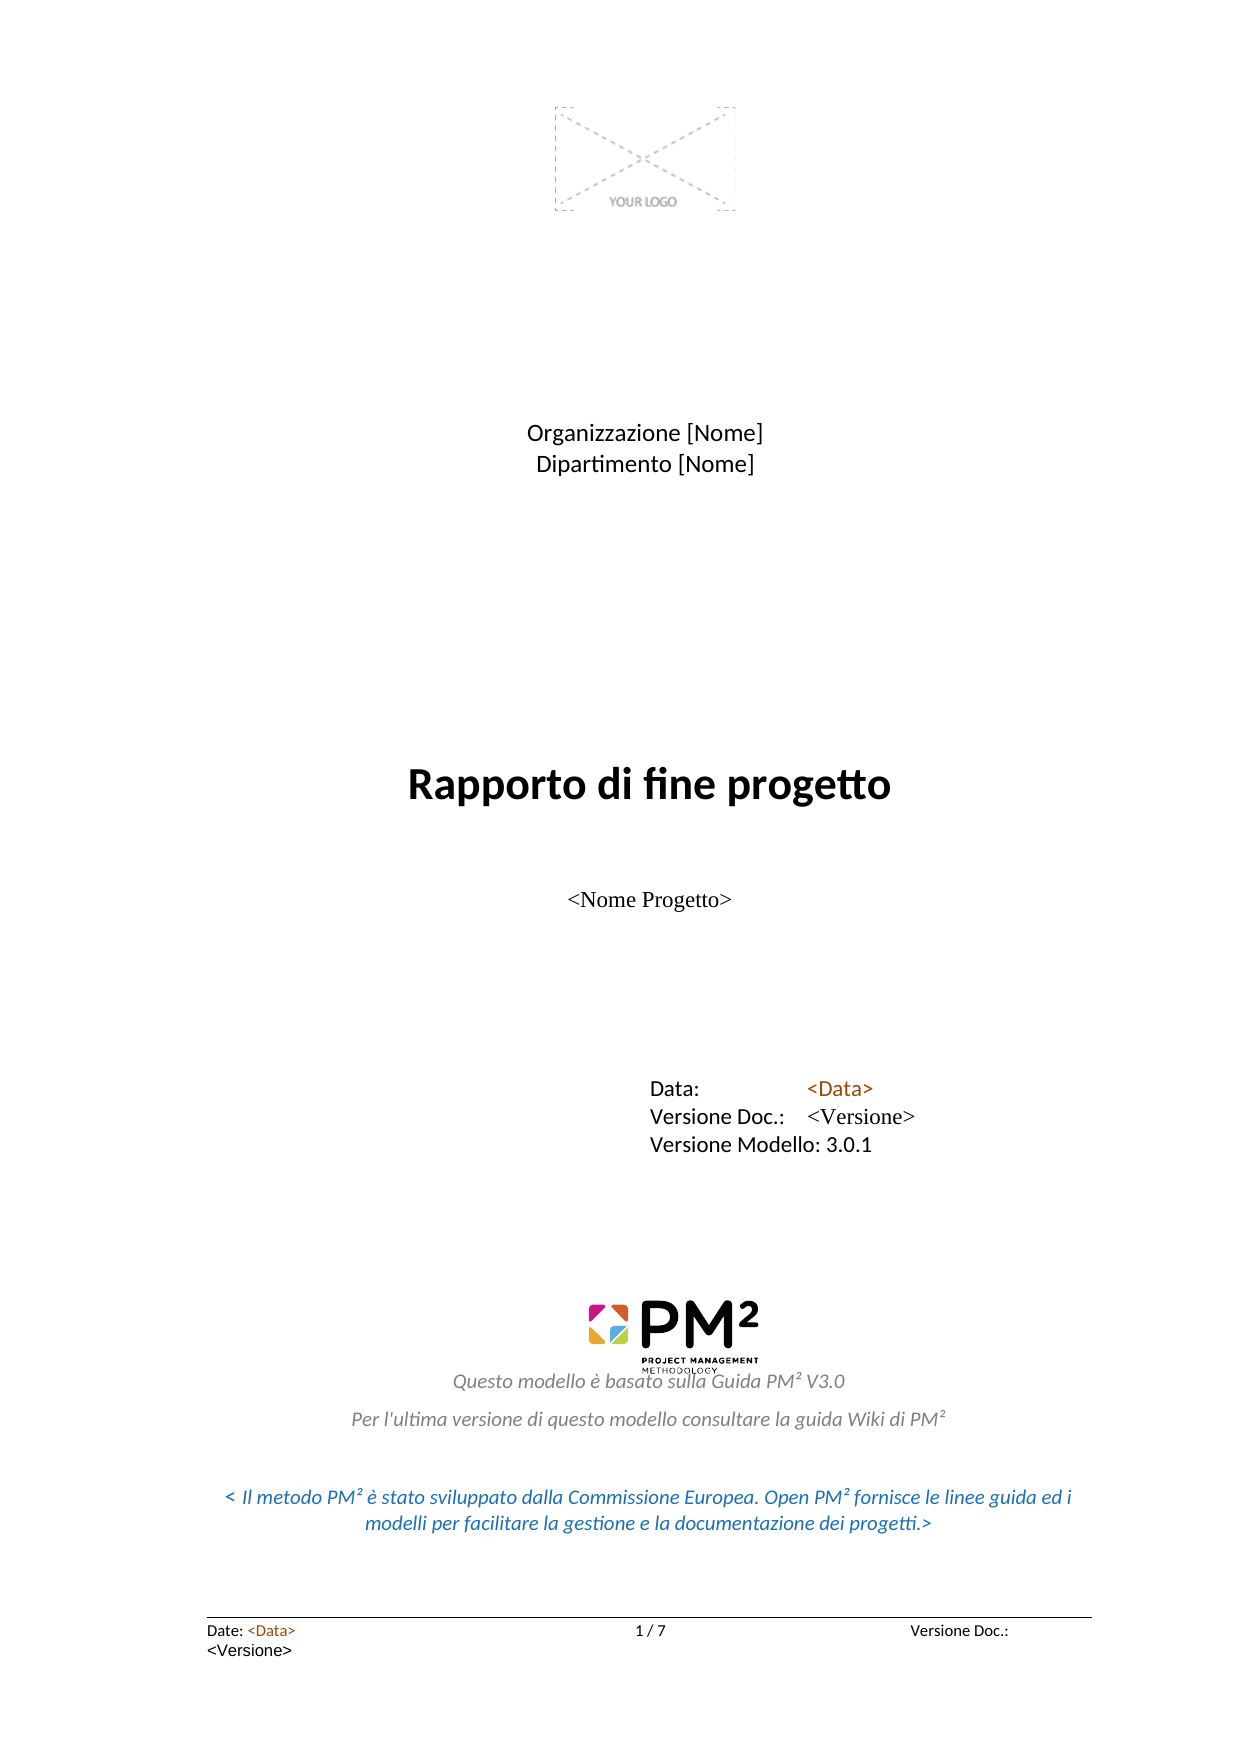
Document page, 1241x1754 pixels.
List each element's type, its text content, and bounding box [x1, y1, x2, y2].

text Organizzazione [Nome] [207, 417, 1084, 448]
text Dipartimento [Nome] [207, 448, 1084, 478]
text Per l'ultima versione di questo modello consultare la guida Wiki di PM² [207, 1406, 1092, 1432]
text Data: [582, 1074, 1092, 1102]
text Versione Modello: 3.0.1 [582, 1131, 1092, 1158]
text Versione Doc.: [582, 1102, 1092, 1131]
picture [555, 107, 736, 211]
subtitle Rapporto di fine progetto [207, 755, 1092, 811]
text < Il metodo PM² è stato sviluppato dalla Commissione Europea. Open PM² fornisce le linee guida ed i modelli per facilitare la gestione e la documentazione dei progetti.> [207, 1482, 1092, 1536]
text Questo modello è basato sulla Guida PM² V3.0 [207, 1368, 1092, 1394]
